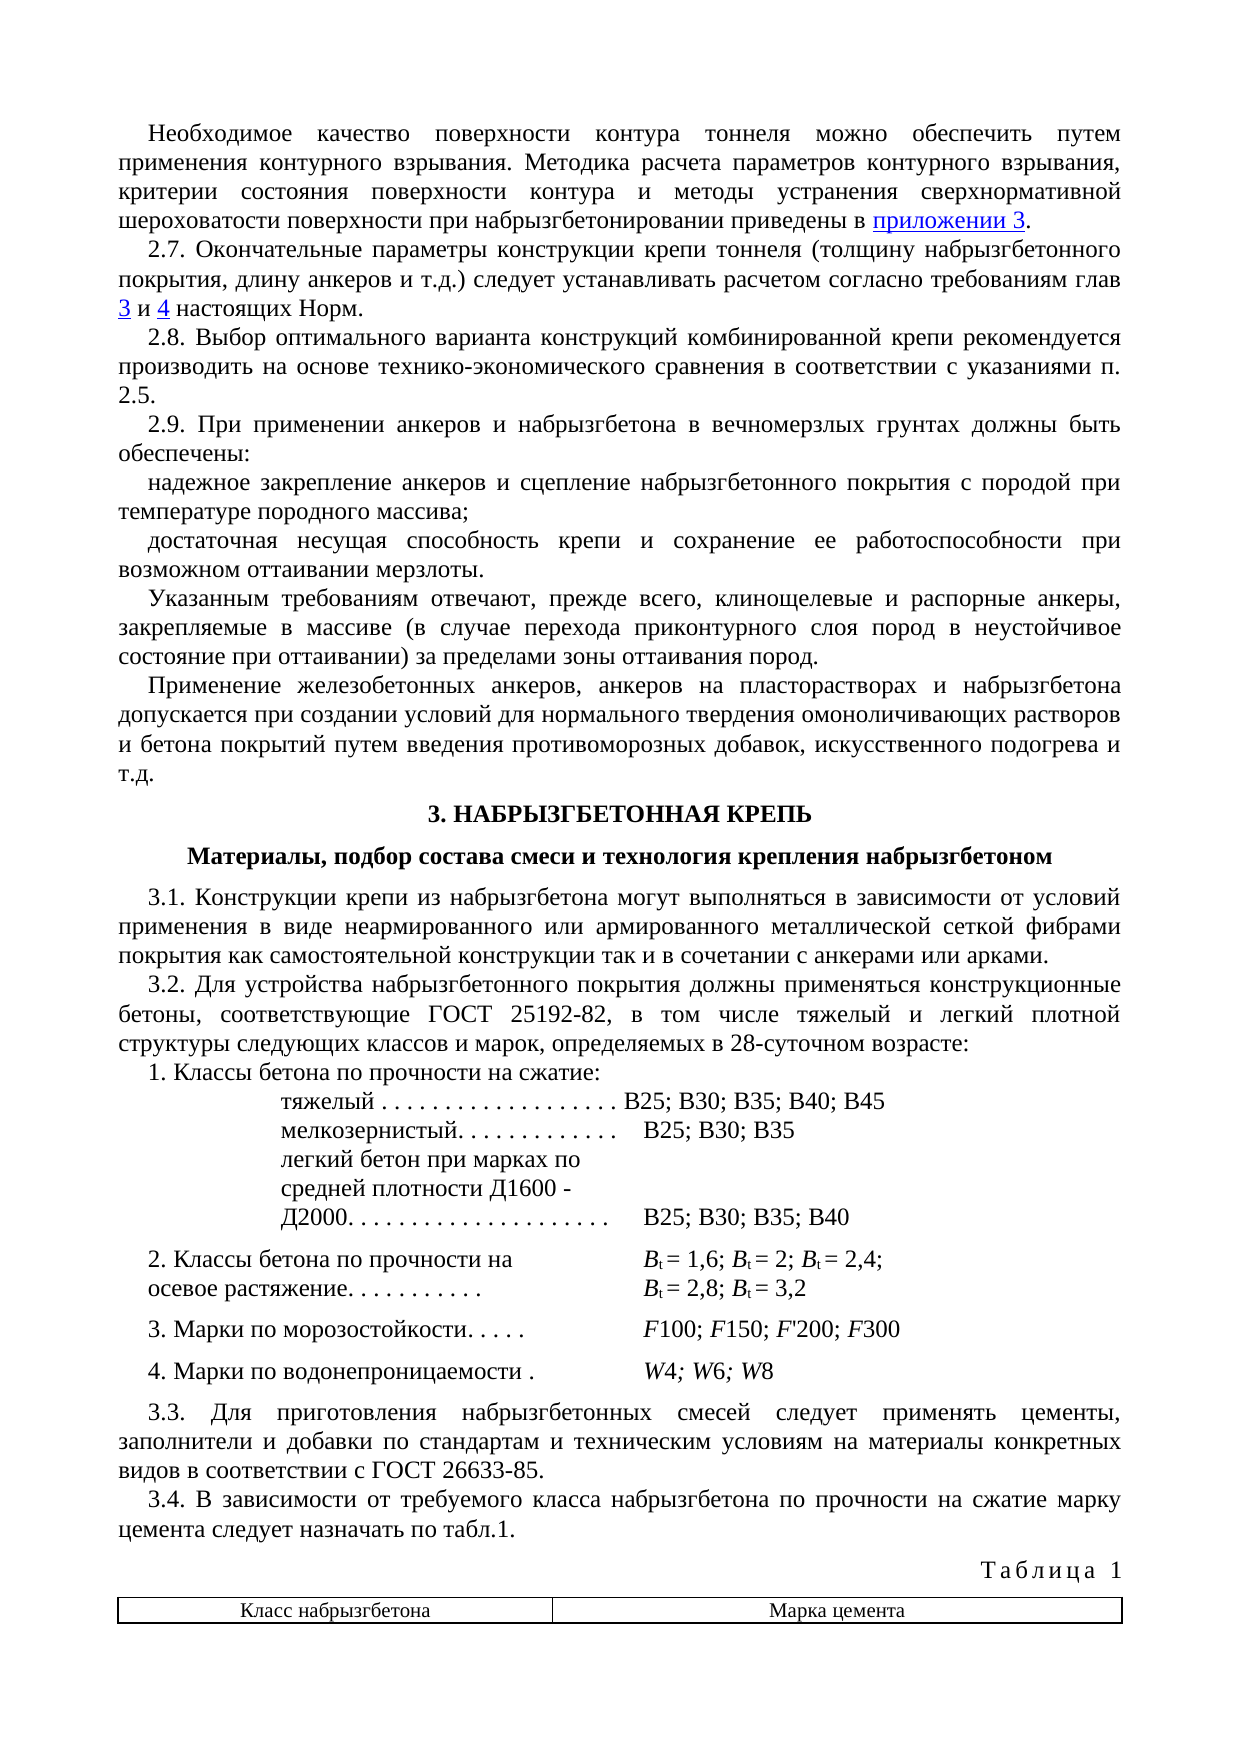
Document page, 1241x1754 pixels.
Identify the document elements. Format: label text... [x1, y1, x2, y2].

text 2.8. Выбор оптимального варианта конструкций комбинированной крепи рекомендуется производить на основе технико-экономического сравнения в соответствии с указаниями п. 2.5. [118, 322, 1122, 409]
text Необходимое качество поверхности контура тоннеля можно обеспечить путем применения контурного взрывания. Методика расчета параметров контурного взрывания, критерии состояния поверхности контура и методы устранения сверхнормативной шероховатости поверхности при набрызгбетонировании приведены в приложении 3. [118, 118, 1122, 234]
text достаточная несущая способность крепи и сохранение ее работоспособности при возможном оттаивании мерзлоты. [118, 525, 1122, 583]
text тяжелый ...................В25; В30; В35; В40; В45 [251, 1086, 1122, 1115]
text легкий бетон при марках по [251, 1144, 1122, 1173]
text 2.7. Окончательные параметры конструкции крепи тоннеля (толщину набрызгбетонного покрытия, длину анкеров и т.д.) следует устанавливать расчетом согласно требованиям глав 3 и 4 настоящих Норм. [118, 234, 1122, 322]
table_header Марка цемента [553, 1598, 1121, 1622]
text 3.3. Для приготовления набрызгбетонных смесей следует применять цементы, заполнители и добавки по стандартам и техническим условиям на материалы конкретных видов в соответствии с ГОСТ 26633-85. [118, 1397, 1122, 1484]
text Д2000..................... В25; В30; В35; В40 [251, 1202, 1122, 1231]
text Применение железобетонных анкеров, анкеров на пласторастворах и набрызгбетона допускается при создании условий для нормального твердения омоноличивающих растворов и бетона покрытий путем введения противоморозных добавок, искусственного подогрева и т.д. [118, 670, 1122, 787]
text 4. Марки по водонепроницаемости . W4; W6; W8 [118, 1356, 1122, 1385]
text 3.2. Для устройства набрызгбетонного покрытия должны применяться конструкционные бетоны, соответствующие ГОСТ 25192-82, в том числе тяжелый и легкий плотной структуры следующих классов и марок, определяемых в 28-суточном возрасте: [118, 969, 1122, 1057]
text 2. Классы бетона по прочности на Вt = 1,6; Вt = 2; Вt = 2,4; [118, 1243, 1122, 1272]
text средней плотности Д1600 - [251, 1173, 1122, 1202]
subtitle Материалы, подбор состава смеси и технология крепления набрызгбетоном [118, 841, 1122, 870]
text 3. Марки по морозостойкости..... F100; F150; F'200; F300 [118, 1314, 1122, 1343]
text 3.1. Конструкции крепи из набрызгбетона могут выполняться в зависимости от условий применения в виде неармированного или армированного металлической сеткой фибрами покрытия как самостоятельной конструкции так и в сочетании с анкерами или арками. [118, 882, 1122, 969]
subtitle 3. НАБРЫЗГБЕТОННАЯ КРЕПЬ [118, 799, 1122, 828]
text 1. Классы бетона по прочности на сжатие: [118, 1057, 1122, 1086]
text осевое растяжение........... Вt = 2,8; Вt = 3,2 [118, 1272, 1122, 1302]
text Указанным требованиям отвечают, прежде всего, клинощелевые и распорные анкеры, закрепляемые в массиве (в случае перехода приконтурного слоя пород в неустойчивое состояние при оттаивании) за пределами зоны оттаивания пород. [118, 583, 1122, 670]
text 3.4. В зависимости от требуемого класса набрызгбетона по прочности на сжатие марку цемента следует назначать по табл.1. [118, 1484, 1122, 1542]
text надежное закрепление анкеров и сцепление набрызгбетонного покрытия с породой при температуре породного массива; [118, 467, 1122, 525]
text 2.9. При применении анкеров и набрызгбетона в вечномерзлых грунтах должны быть обеспечены: [118, 409, 1122, 467]
table_header Класс набрызгбетона [119, 1598, 552, 1622]
text мелкозернистый............. В25; В30; В35 [251, 1115, 1122, 1144]
text Таблица 1 [118, 1555, 1122, 1584]
